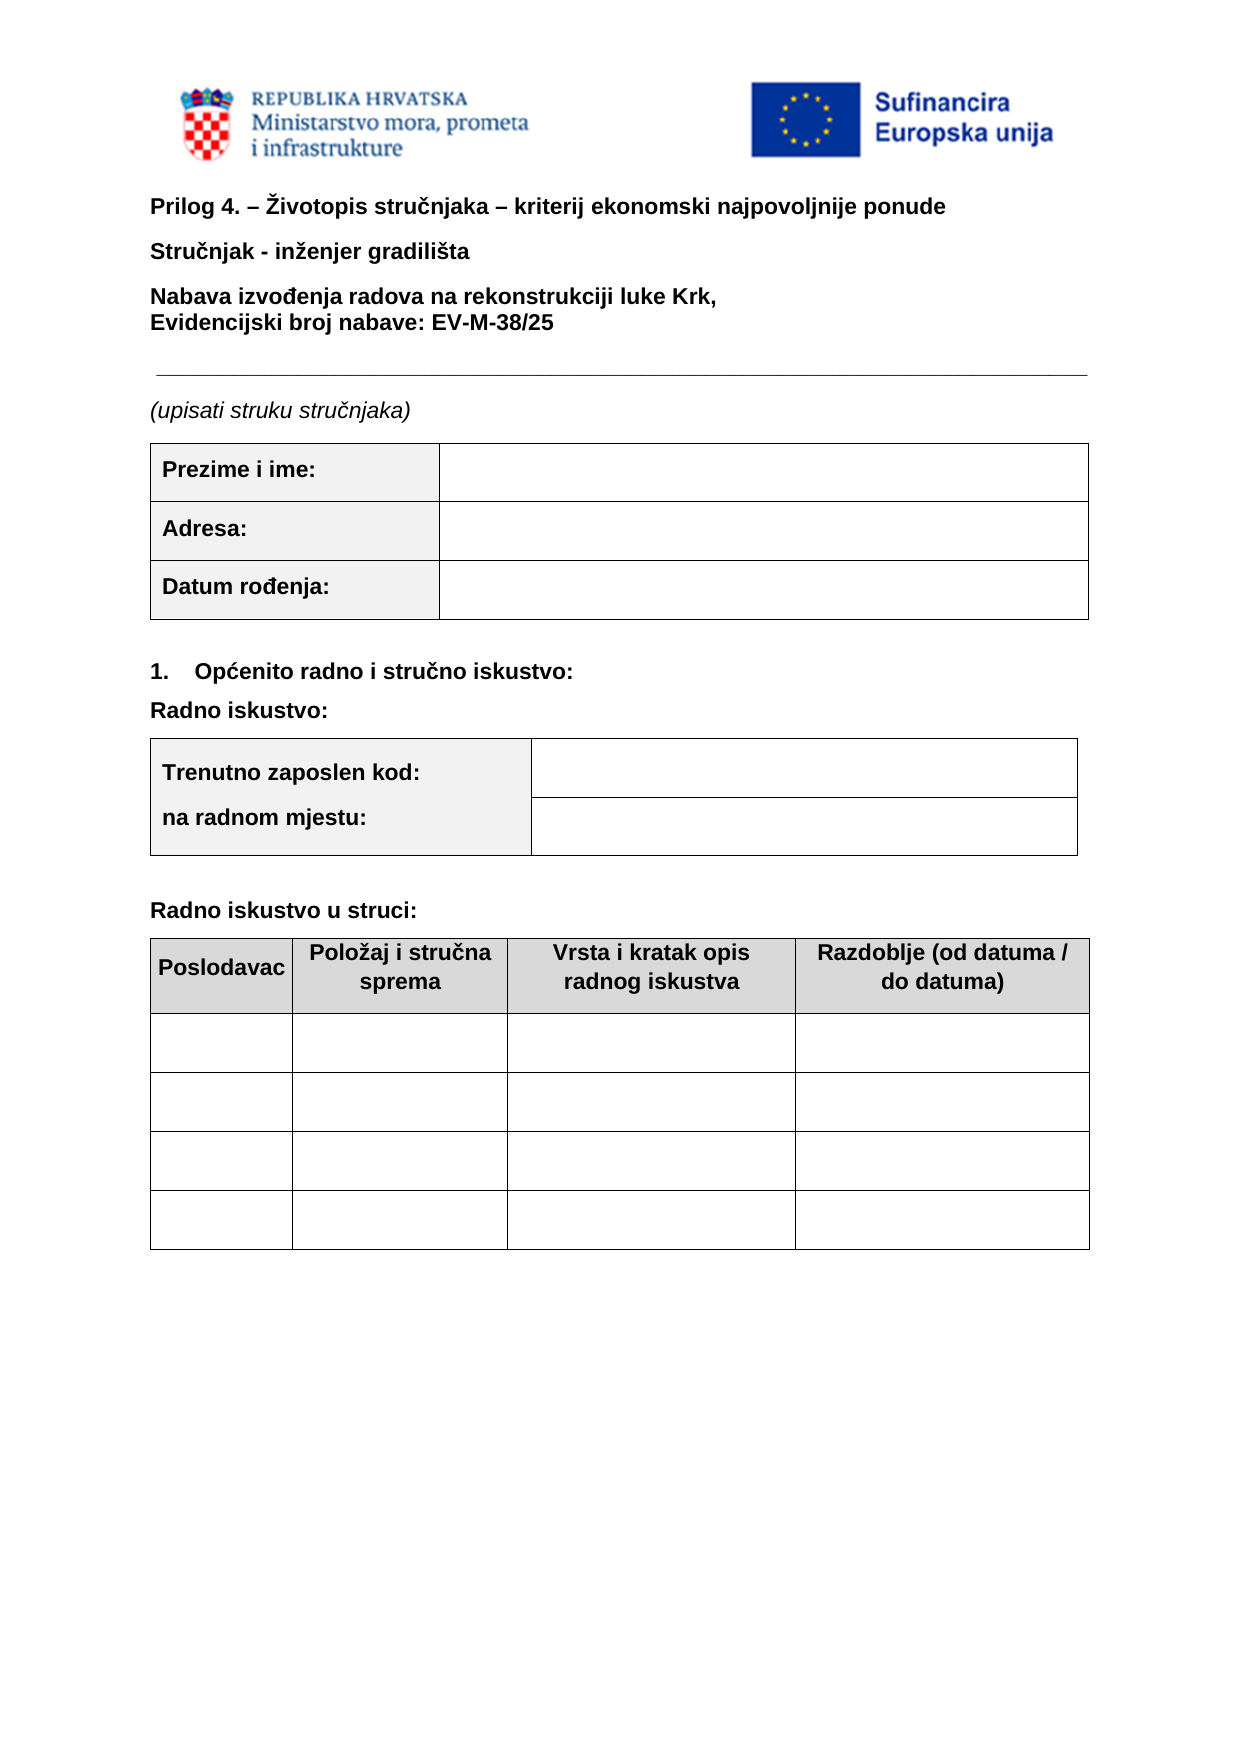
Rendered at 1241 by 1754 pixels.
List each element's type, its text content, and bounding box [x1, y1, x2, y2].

table_header Trenutno zaposlen kod: na radnom mjestu: [151, 739, 531, 855]
text Radno iskustvo u struci: [150, 897, 1051, 924]
table_cell [532, 798, 1077, 855]
text Stručnjak - inženjer gradilišta [150, 238, 1090, 264]
table_header [440, 444, 1088, 501]
table_cell [440, 502, 1088, 560]
text (upisati struku stručnjaka) [150, 397, 1050, 424]
table_cell [293, 1014, 507, 1072]
table_cell [293, 1132, 507, 1190]
table_cell [151, 1014, 292, 1072]
table_cell Datum rođenja: [151, 561, 439, 618]
table_cell [151, 1191, 292, 1249]
table_cell [293, 1191, 507, 1249]
table_header Položaj i stručna sprema [293, 939, 507, 1013]
table_cell [293, 1073, 507, 1131]
table_cell [151, 1132, 292, 1190]
table_cell [440, 561, 1088, 618]
text _________________________________________________________________________ [150, 352, 1090, 379]
table_cell [508, 1191, 795, 1249]
text Prilog 4. – Životopis stručnjaka – kriterij ekonomski najpovoljnije ponude [150, 193, 1050, 219]
table_cell [508, 1073, 795, 1131]
list Općenito radno i stručno iskustvo: [150, 658, 1051, 685]
table_header [532, 739, 1077, 797]
table_cell [796, 1014, 1089, 1072]
picture [150, 73, 1091, 165]
table_cell [796, 1191, 1089, 1249]
text Radno iskustvo: [150, 697, 1051, 723]
text Evidencijski broj nabave: EV-M-38/25 [150, 309, 1090, 336]
table_cell [796, 1132, 1089, 1190]
table_cell [151, 1073, 292, 1131]
table_cell Adresa: [151, 502, 439, 560]
table_cell [508, 1132, 795, 1190]
table_header Poslodavac [151, 939, 292, 1013]
table_header Vrsta i kratak opis radnog iskustva [508, 939, 795, 1013]
table_cell [508, 1014, 795, 1072]
text Nabava izvođenja radova na rekonstrukciji luke Krk, [150, 283, 1090, 309]
table_header Razdoblje (od datuma / do datuma) [796, 939, 1089, 1013]
table_cell [796, 1073, 1089, 1131]
table_header Prezime i ime: [151, 444, 439, 501]
